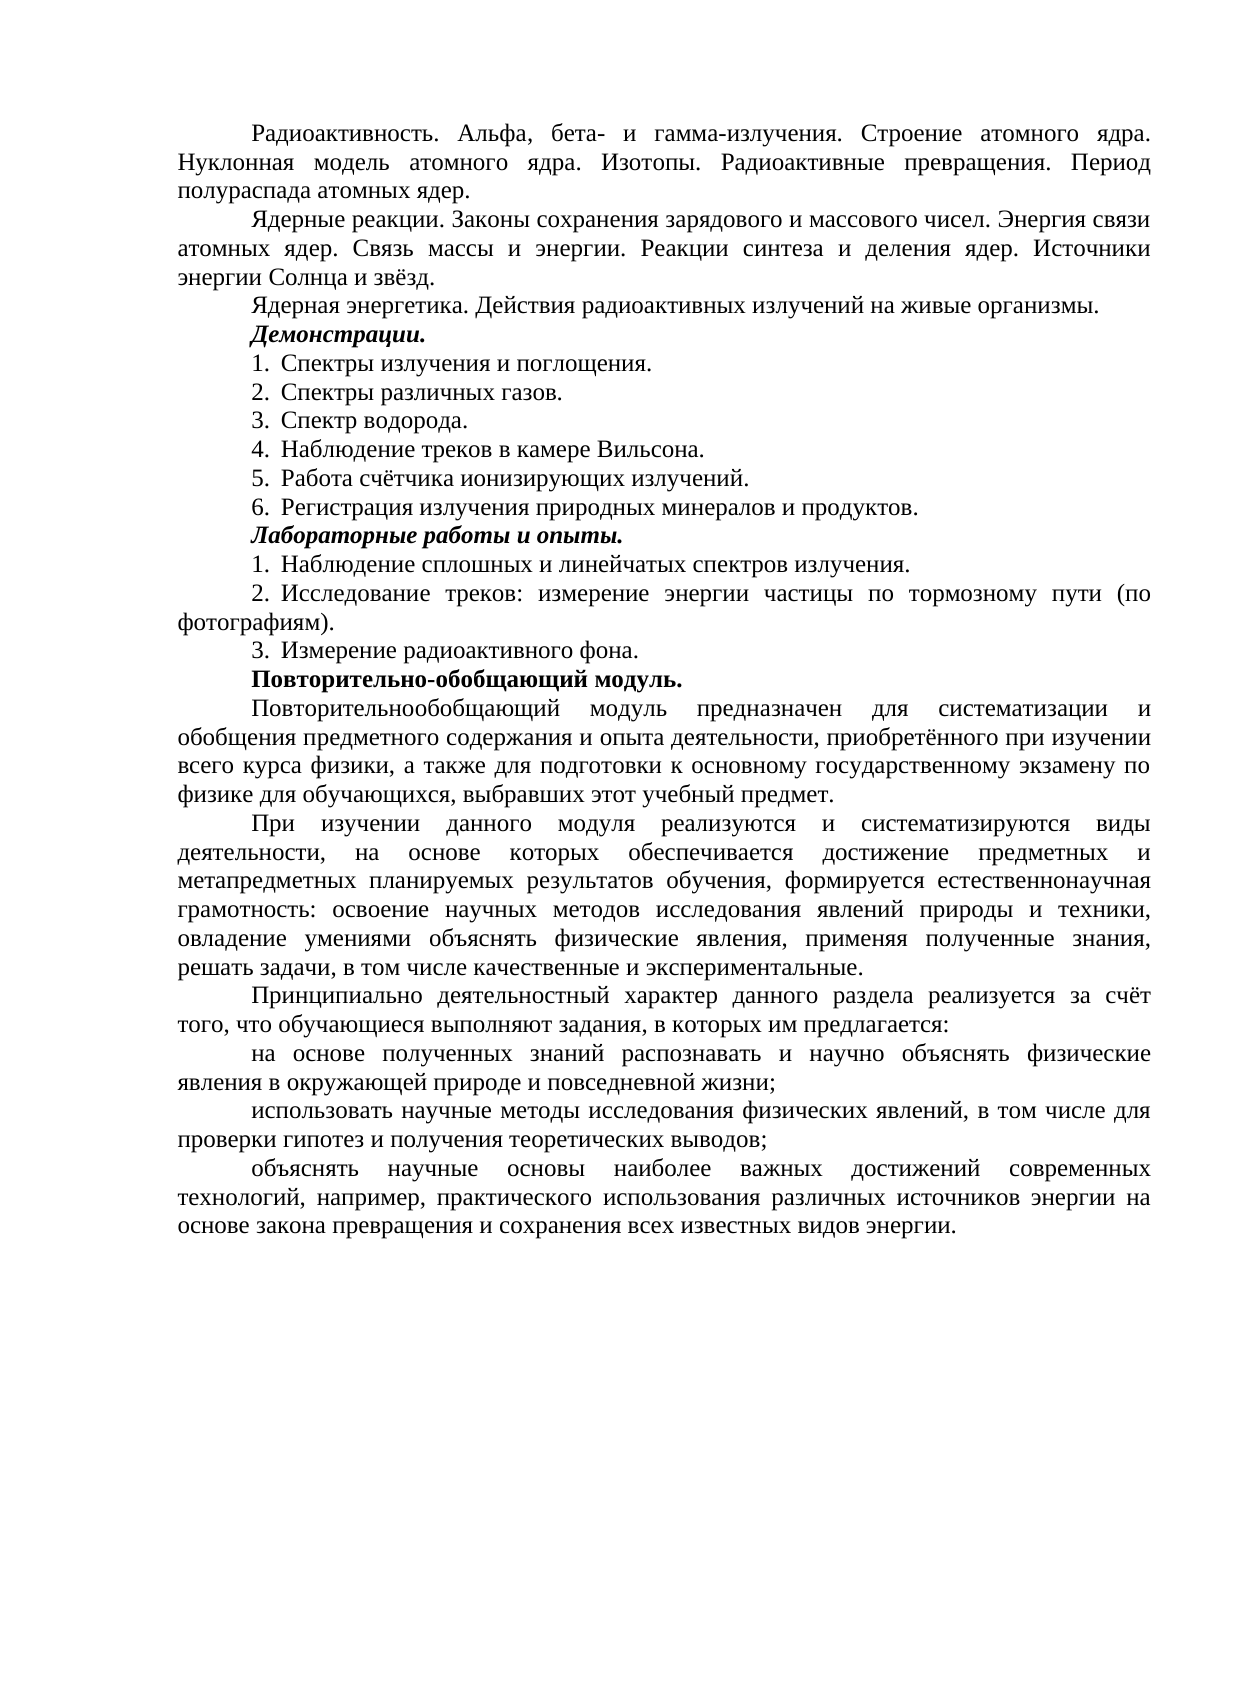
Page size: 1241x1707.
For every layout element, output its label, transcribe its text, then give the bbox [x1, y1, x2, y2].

text Лабораторные работы и опыты. [177, 521, 1152, 549]
text Радиоактивность. Альфа­, бета- и гамма-излучения. Строение атомного ядра. Нуклонная модель атомного ядра. Изотопы. Радиоактивные превращения. Период полураспада атомных ядер. [177, 118, 1152, 204]
list Работа счётчика ионизирующих излучений. [177, 463, 1152, 492]
list Наблюдение треков в камере Вильсона. [177, 434, 1152, 463]
text объяснять научные основы наиболее важных достижений современных технологий, например, практического использования различных источников энергии на основе закона превращения и сохранения всех известных видов энергии. [177, 1153, 1152, 1239]
text использовать научные методы исследования физических явлений, в том числе для проверки гипотез и получения теоретических выводов; [177, 1096, 1152, 1153]
text Ядерные реакции. Законы сохранения зарядового и массового чисел. Энергия связи атомных ядер. Связь массы и энергии. Реакции синтеза и деления ядер. Источники энергии Солнца и звёзд. [177, 204, 1152, 291]
list Регистрация излучения природных минералов и продуктов. [177, 492, 1152, 521]
text Повторительно­обобщающий модуль предназначен для систематизации и обобщения предметного содержания и опыта деятельности, приобретённого при изучении всего курса физики, а также для подготовки к основному государственному экзамену по физике для обучающихся, выбравших этот учебный предмет. [177, 693, 1152, 808]
text на основе полученных знаний распознавать и научно объяснять физические явления в окружающей природе и повседневной жизни; [177, 1038, 1152, 1096]
list Наблюдение сплошных и линейчатых спектров излучения. [177, 549, 1152, 578]
text Принципиально деятельностный характер данного раздела реализуется за счёт того, что обучающиеся выполняют задания, в которых им предлагается: [177, 981, 1152, 1038]
list Исследование треков: измерение энергии частицы по тормозному пути (по фотографиям). [177, 578, 1152, 636]
text При изучении данного модуля реализуются и систематизируются виды деятельности, на основе которых обеспечивается достижение предметных и метапредметных планируемых результатов обучения, формируется естественнонаучная грамотность: освоение научных методов исследования явлений природы и техники, овладение умениями объяснять физические явления, применяя полученные знания, решать задачи, в том числе качественные и экспериментальные. [177, 808, 1152, 981]
text Демонстрации. [177, 319, 1152, 348]
list Спектры различных газов. [177, 377, 1152, 406]
list Измерение радиоактивного фона. [177, 636, 1152, 664]
list Спектры излучения и поглощения. [177, 348, 1152, 377]
text Ядерная энергетика. Действия радиоактивных излучений на живые организмы. [177, 291, 1152, 319]
text Повторительно-обобщающий модуль. [177, 664, 1152, 693]
list Спектр водорода. [177, 406, 1152, 434]
